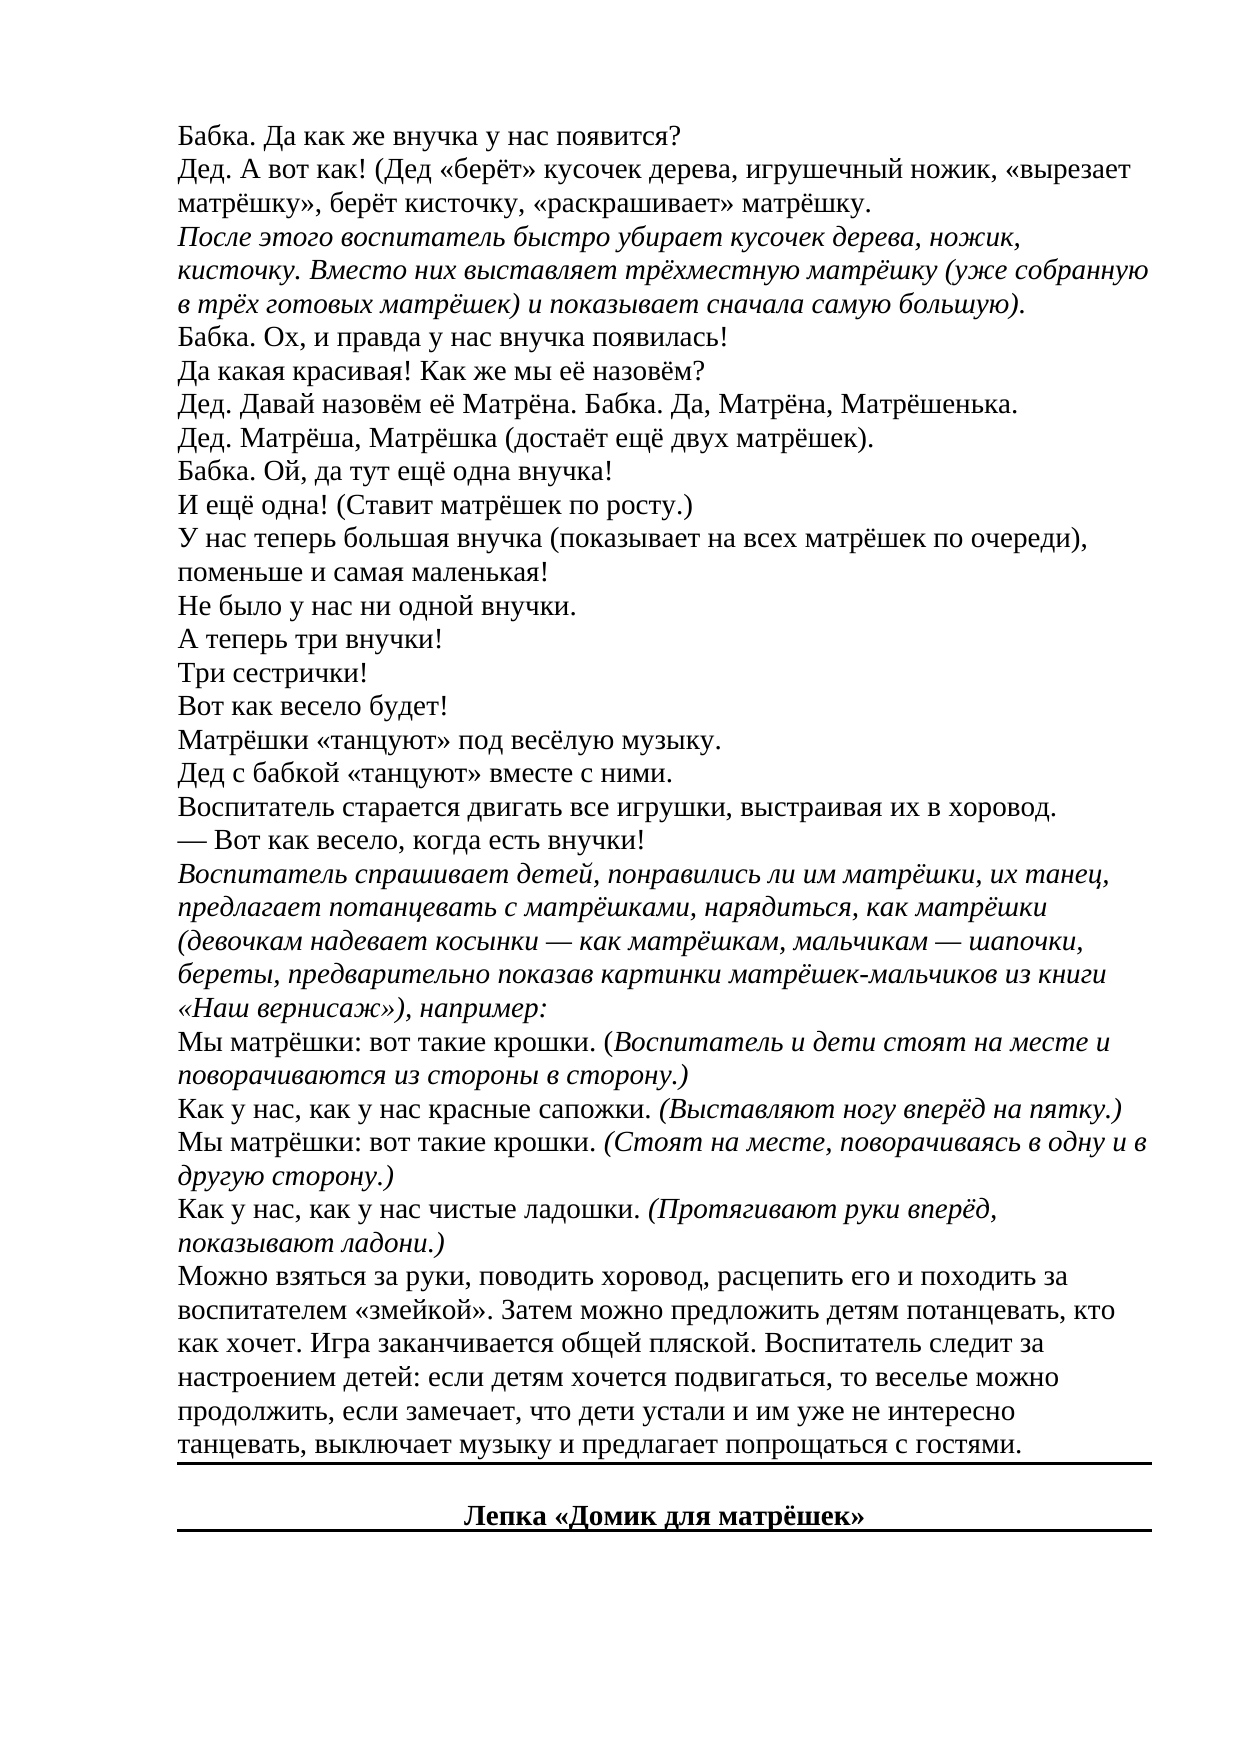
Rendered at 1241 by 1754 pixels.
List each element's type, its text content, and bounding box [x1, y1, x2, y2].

text Как у нас, как у нас чистые ладошки. (Протягивают руки вперёд, показывают ладони.) [177, 1191, 1152, 1258]
text У нас теперь большая внучка (показывает на всех матрёшек по очереди), поменьше и самая маленькая! [177, 521, 1152, 588]
text Дед. Давай назовём её Матрёна. Бабка. Да, Матрёна, Матрёшенька. [177, 386, 1152, 420]
text — Вот как весело, когда есть внучки! [177, 822, 1152, 856]
text После этого воспитатель быстро убирает кусочек дерева, ножик, кисточку. Вместо них выставляет трёхместную матрёшку (уже собранную в трёх готовых матрёшек) и показывает сначала самую большую). [177, 219, 1152, 319]
text И ещё одна! (Ставит матрёшек по росту.) [177, 487, 1152, 521]
text Матрёшки «танцуют» под весёлую музыку. [177, 722, 1152, 755]
text Бабка. Ох, и правда у нас внучка появилась! [177, 319, 1152, 353]
text Три сестрички! [177, 655, 1152, 688]
text Бабка. Ой, да тут ещё одна внучка! [177, 453, 1152, 487]
text Дед. А вот как! (Дед «берёт» кусочек дерева, игрушечный ножик, «вырезает матрёшку», берёт кисточку, «раскрашивает» матрёшку. [177, 152, 1152, 219]
text Воспитатель спрашивает детей, понравились ли им матрёшки, их танец, предлагает потанцевать с матрёшками, нарядиться, как матрёшки (девочкам надевает косынки — как матрёшкам, мальчикам — шапочки, береты, предварительно показав картинки матрёшек-мальчиков из книги «Наш вернисаж»), например: [177, 856, 1152, 1024]
text Да какая красивая! Как же мы её назовём? [177, 353, 1152, 386]
text Воспитатель старается двигать все игрушки, выстраивая их в хоровод. [177, 789, 1152, 822]
text Дед с бабкой «танцуют» вместе с ними. [177, 755, 1152, 789]
text Вот как весело будет! [177, 688, 1152, 722]
text Лепка «Домик для матрёшек» [177, 1498, 1152, 1529]
text Не было у нас ни одной внучки. [177, 588, 1152, 621]
text Дед. Матрёша, Матрёшка (достаёт ещё двух матрёшек). [177, 420, 1152, 453]
text Бабка. Да как же внучка у нас появится? [177, 118, 1152, 152]
text Как у нас, как у нас красные сапожки. (Выставляют ногу вперёд на пятку.) Мы матрёшки: вот такие крошки. (Стоят на месте, поворачиваясь в одну и в другую сторону.) [177, 1091, 1152, 1191]
text Мы матрёшки: вот такие крошки. (Воспитатель и дети стоят на месте и поворачиваются из стороны в сторону.) [177, 1024, 1152, 1091]
text Можно взяться за руки, поводить хоровод, расцепить его и походить за воспитателем «змейкой». Затем можно предложить детям потанцевать, кто как хочет. Игра заканчивается общей пляской. Воспитатель следит за настроением детей: если детям хочется подвигаться, то веселье можно продолжить, если замечает, что дети устали и им уже не интересно танцевать, выключает музыку и предлагает попрощаться с гостями. [177, 1258, 1152, 1462]
text А теперь три внучки! [177, 621, 1152, 655]
